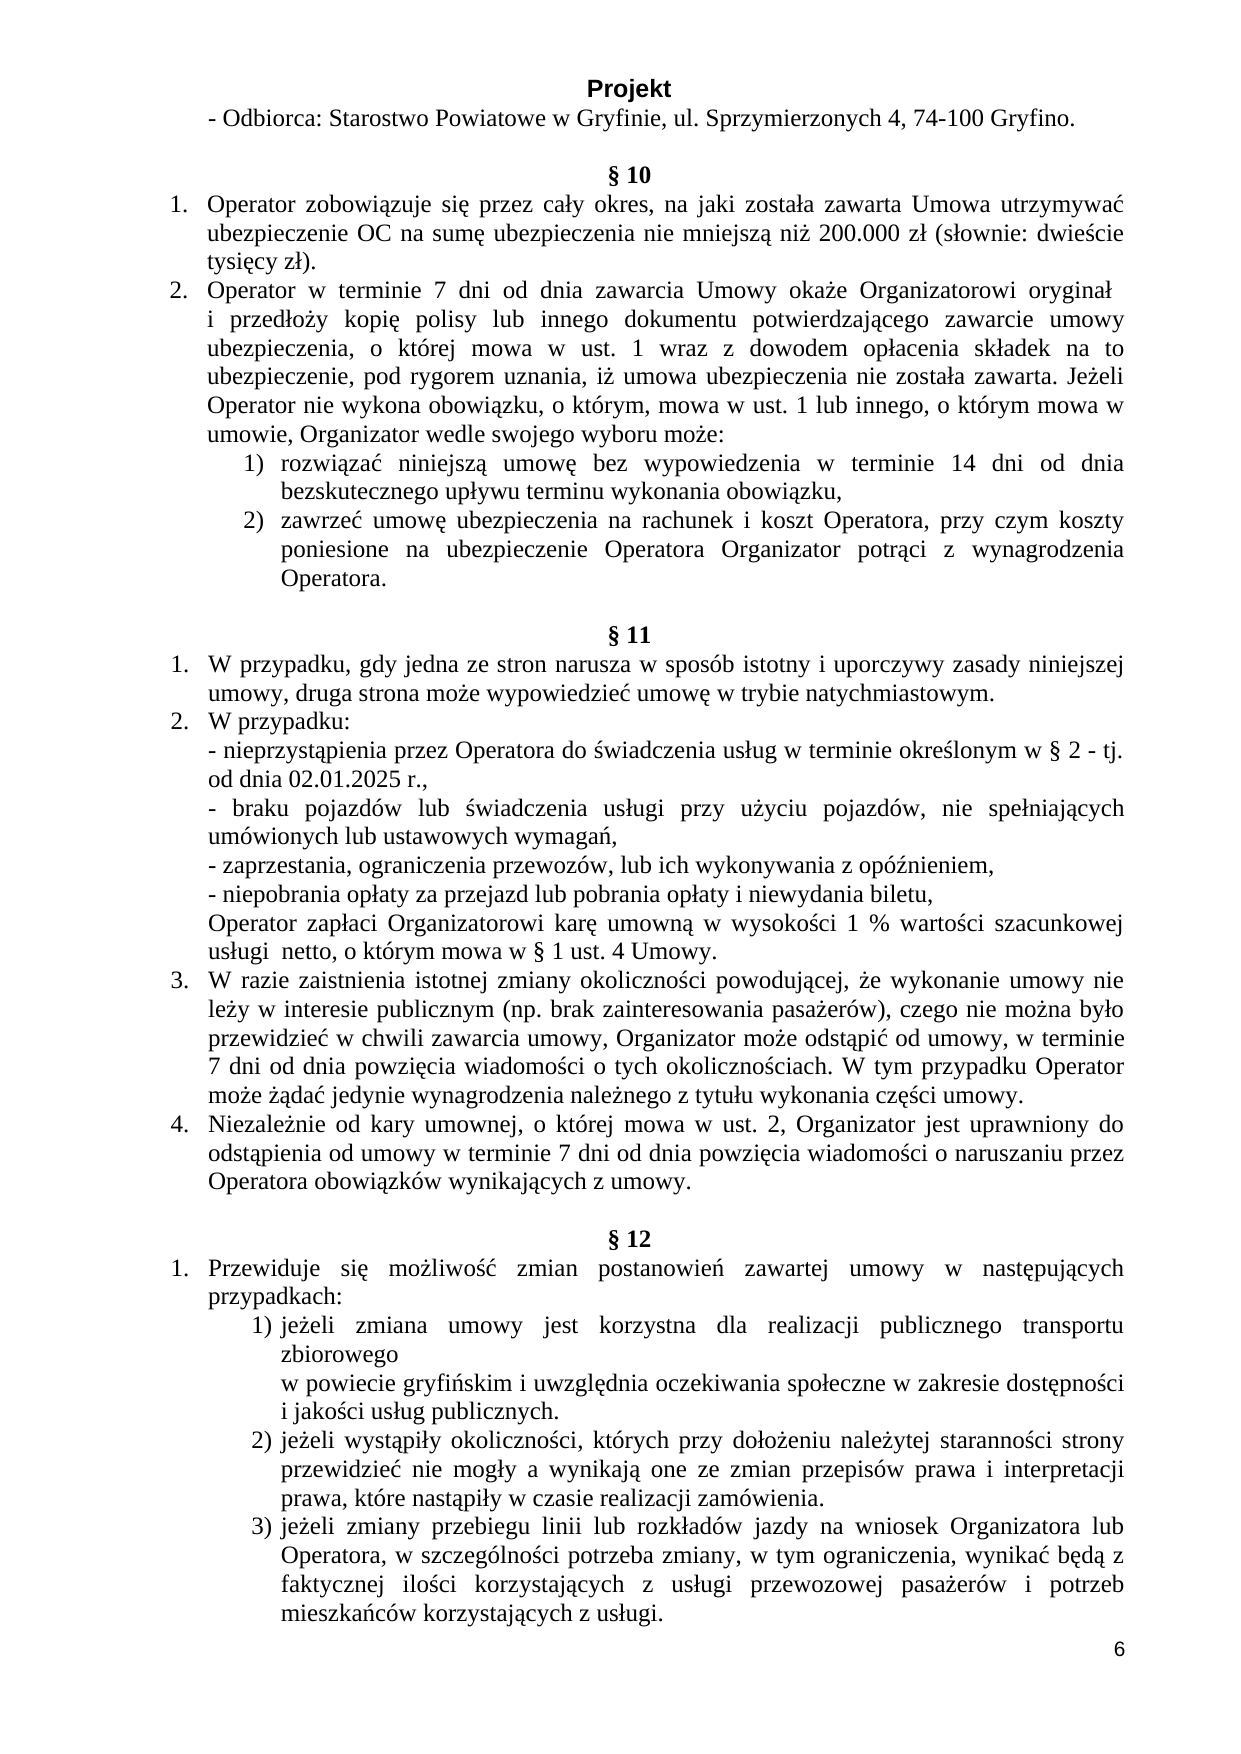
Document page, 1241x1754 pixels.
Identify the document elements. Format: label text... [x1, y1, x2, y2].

list jeżeli zmiana umowy jest korzystna dla realizacji publicznego transportu zbiorowego w powiecie gryfińskim i uwzględnia oczekiwania społeczne w zakresie dostępności i jakości usług publicznych. [251, 1310, 1125, 1425]
list Niezależnie od kary umownej, o której mowa w ust. 2, Organizator jest uprawniony do odstąpienia od umowy w terminie 7 dni od dnia powzięcia wiadomości o naruszaniu przez Operatora obowiązków wynikających z umowy. [170, 1109, 1125, 1195]
text § 12 [133, 1224, 1125, 1253]
list Operator zapłaci Organizatorowi karę umowną w wysokości 1 % wartości szacunkowej usługi netto, o którym mowa w § 1 ust. 4 Umowy. [208, 908, 1125, 965]
list Operator w terminie 7 dni od dnia zawarcia Umowy okaże Organizatorowi oryginał i przedłoży kopię polisy lub innego dokumentu potwierdzającego zawarcie umowy ubezpieczenia, o której mowa w ust. 1 wraz z dowodem opłacenia składek na to ubezpieczenie, pod rygorem uznania, iż umowa ubezpieczenia nie została zawarta. Jeżeli Operator nie wykona obowiązku, o którym, mowa w ust. 1 lub innego, o którym mowa w umowie, Organizator wedle swojego wyboru może: [169, 275, 1125, 448]
list zawrzeć umowę ubezpieczenia na rachunek i koszt Operatora, przy czym koszty poniesione na ubezpieczenie Operatora Organizator potrąci z wynagrodzenia Operatora. [243, 505, 1125, 591]
list - nieprzystąpienia przez Operatora do świadczenia usług w terminie określonym w § 2 - tj. od dnia 02.01.2025 r., [208, 735, 1125, 793]
text § 11 [133, 620, 1125, 649]
list jeżeli zmiany przebiegu linii lub rozkładów jazdy na wniosek Organizatora lub Operatora, w szczególności potrzeba zmiany, w tym ograniczenia, wynikać będą z faktycznej ilości korzystających z usługi przewozowej pasażerów i potrzeb mieszkańców korzystających z usługi. [251, 1511, 1125, 1626]
list rozwiązać niniejszą umowę bez wypowiedzenia w terminie 14 dni od dnia bezskutecznego upływu terminu wykonania obowiązku, [243, 448, 1125, 505]
list Przewiduje się możliwość zmian postanowień zawartej umowy w następujących przypadkach: [170, 1253, 1125, 1310]
list - braku pojazdów lub świadczenia usługi przy użyciu pojazdów, nie spełniających umówionych lub ustawowych wymagań, [208, 793, 1125, 850]
list W razie zaistnienia istotnej zmiany okoliczności powodującej, że wykonanie umowy nie leży w interesie publicznym (np. brak zainteresowania pasażerów), czego nie można było przewidzieć w chwili zawarcia umowy, Organizator może odstąpić od umowy, w terminie 7 dni od dnia powzięcia wiadomości o tych okolicznościach. W tym przypadku Operator może żądać jedynie wynagrodzenia należnego z tytułu wykonania części umowy. [170, 965, 1125, 1109]
list W przypadku, gdy jedna ze stron narusza w sposób istotny i uporczywy zasady niniejszej umowy, druga strona może wypowiedzieć umowę w trybie natychmiastowym. [170, 649, 1125, 706]
text § 10 [133, 160, 1125, 189]
list W przypadku: [170, 706, 1125, 735]
list - zaprzestania, ograniczenia przewozów, lub ich wykonywania z opóźnieniem, [208, 850, 1125, 879]
list Operator zobowiązuje się przez cały okres, na jaki została zawarta Umowa utrzymywać ubezpieczenie OC na sumę ubezpieczenia nie mniejszą niż 200.000 zł (słownie: dwieście tysięcy zł). [169, 189, 1125, 275]
list - Odbiorca: Starostwo Powiatowe w Gryfinie, ul. Sprzymierzonych 4, 74-100 Gryfino. [208, 103, 1125, 131]
list jeżeli wystąpiły okoliczności, których przy dołożeniu należytej staranności strony przewidzieć nie mogły a wynikają one ze zmian przepisów prawa i interpretacji prawa, które nastąpiły w czasie realizacji zamówienia. [251, 1425, 1125, 1511]
list - niepobrania opłaty za przejazd lub pobrania opłaty i niewydania biletu, [208, 879, 1125, 908]
